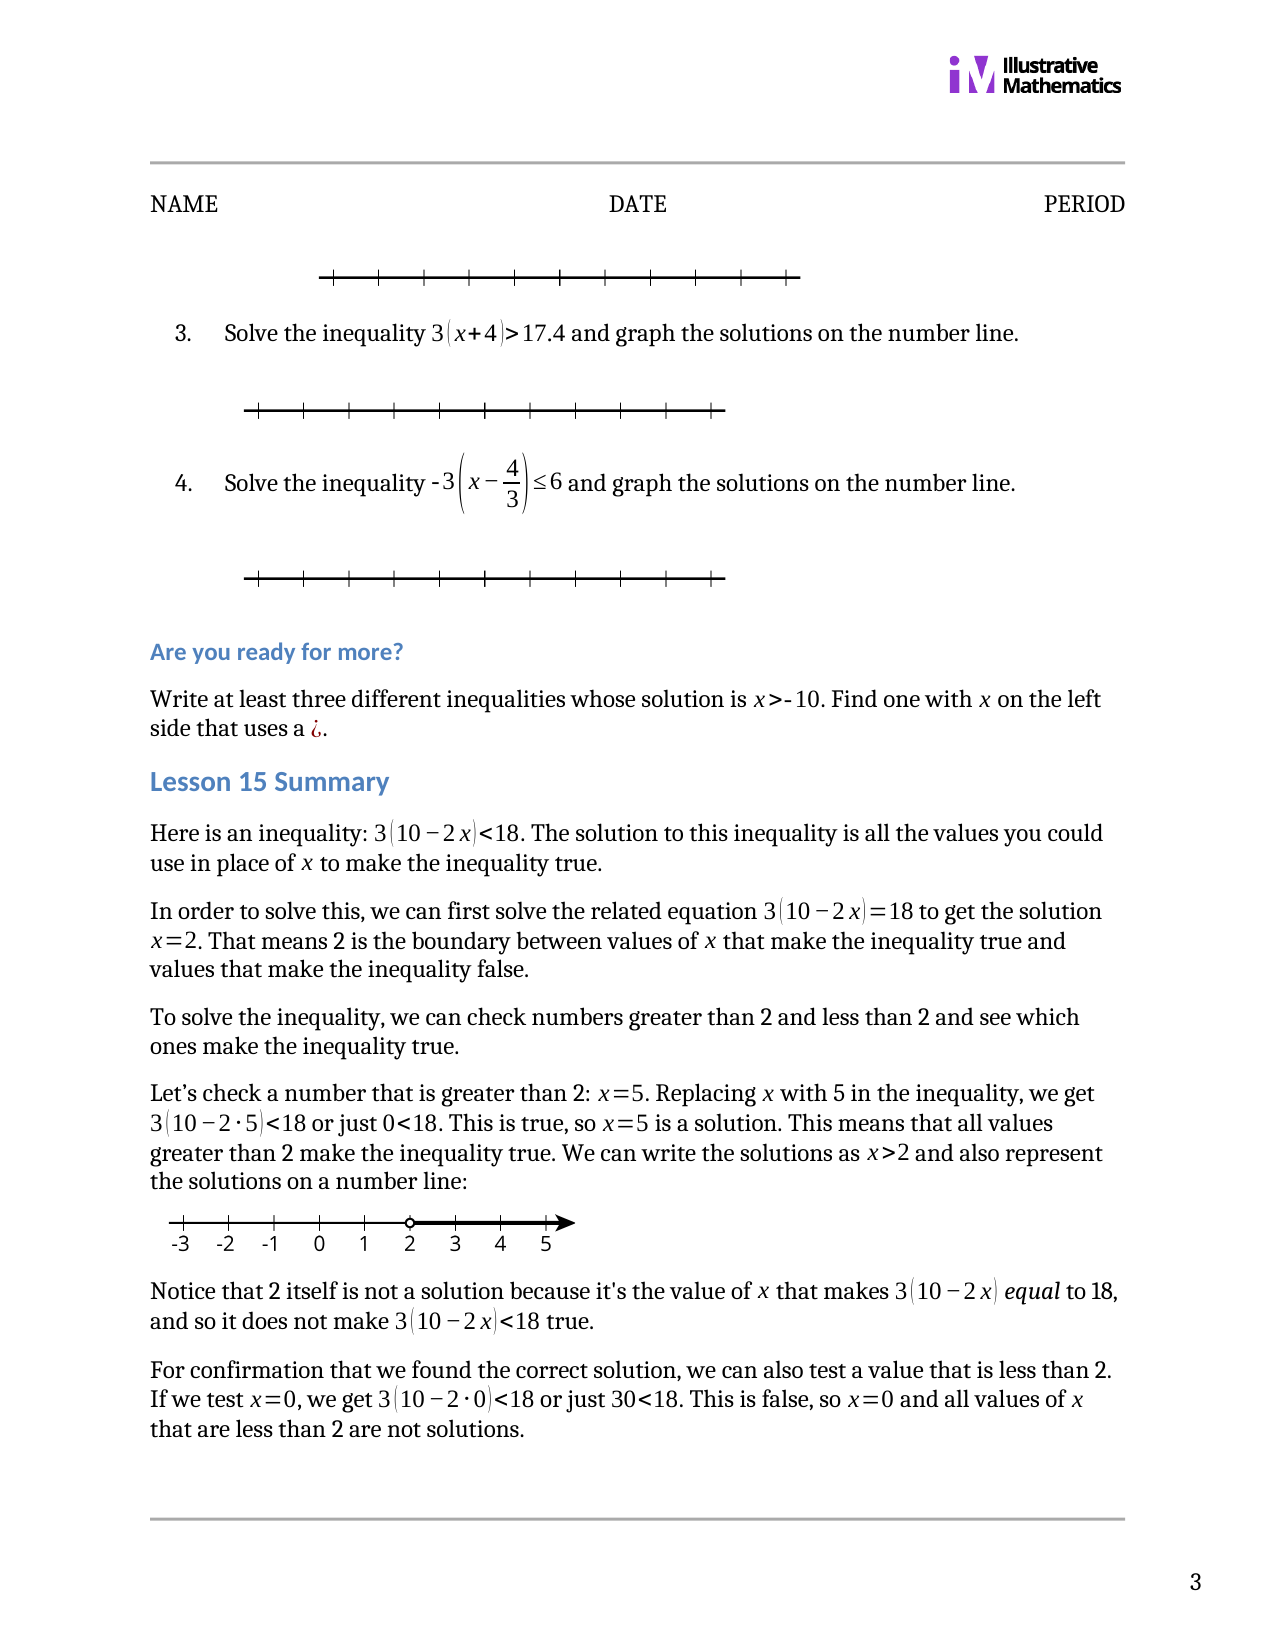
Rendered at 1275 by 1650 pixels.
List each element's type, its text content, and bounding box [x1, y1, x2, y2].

text To solve the inequality, we can check numbers greater than 2 and less than 2 and see which ones make the inequality true. [150, 1003, 1125, 1060]
text Let’s check a number that is greater than 2: . Replacing with 5 in the inequality, we get or just . This is true, so is a solution. This means that all values greater than 2 make the inequality true. We can write the solutions as and also represent the solutions on a number line: [150, 1079, 1125, 1196]
list Solve the inequality and graph the solutions on the number line. [175, 451, 1125, 545]
picture [243, 380, 726, 441]
picture [168, 1214, 576, 1257]
subtitle Are you ready for more? [150, 636, 1125, 666]
text In order to solve this, we can first solve the related equation to get the solution . That means 2 is the boundary between values of that make the inequality true and values that make the inequality false. [150, 896, 1125, 984]
picture [949, 55, 1121, 93]
subtitle Lesson 15 Summary [150, 763, 1125, 799]
text Write at least three different inequalities whose solution is . Find one with on the left side that uses a . [150, 685, 1125, 743]
text Here is an inequality: . The solution to this inequality is all the values you could use in place of to make the inequality true. [150, 818, 1125, 877]
text Notice that 2 itself is not a solution because it's the value of that makes ​equal to 18, and so it does not make true. [150, 1276, 1125, 1337]
picture [243, 548, 726, 609]
list Solve the inequality and graph the solutions on the number line. [175, 318, 1125, 377]
picture [318, 247, 801, 308]
text For confirmation that we found the correct solution, we can also test a value that is less than 2. If we test , we get or just . This is false, so and all values of that are less than 2 are not solutions. [150, 1356, 1125, 1444]
